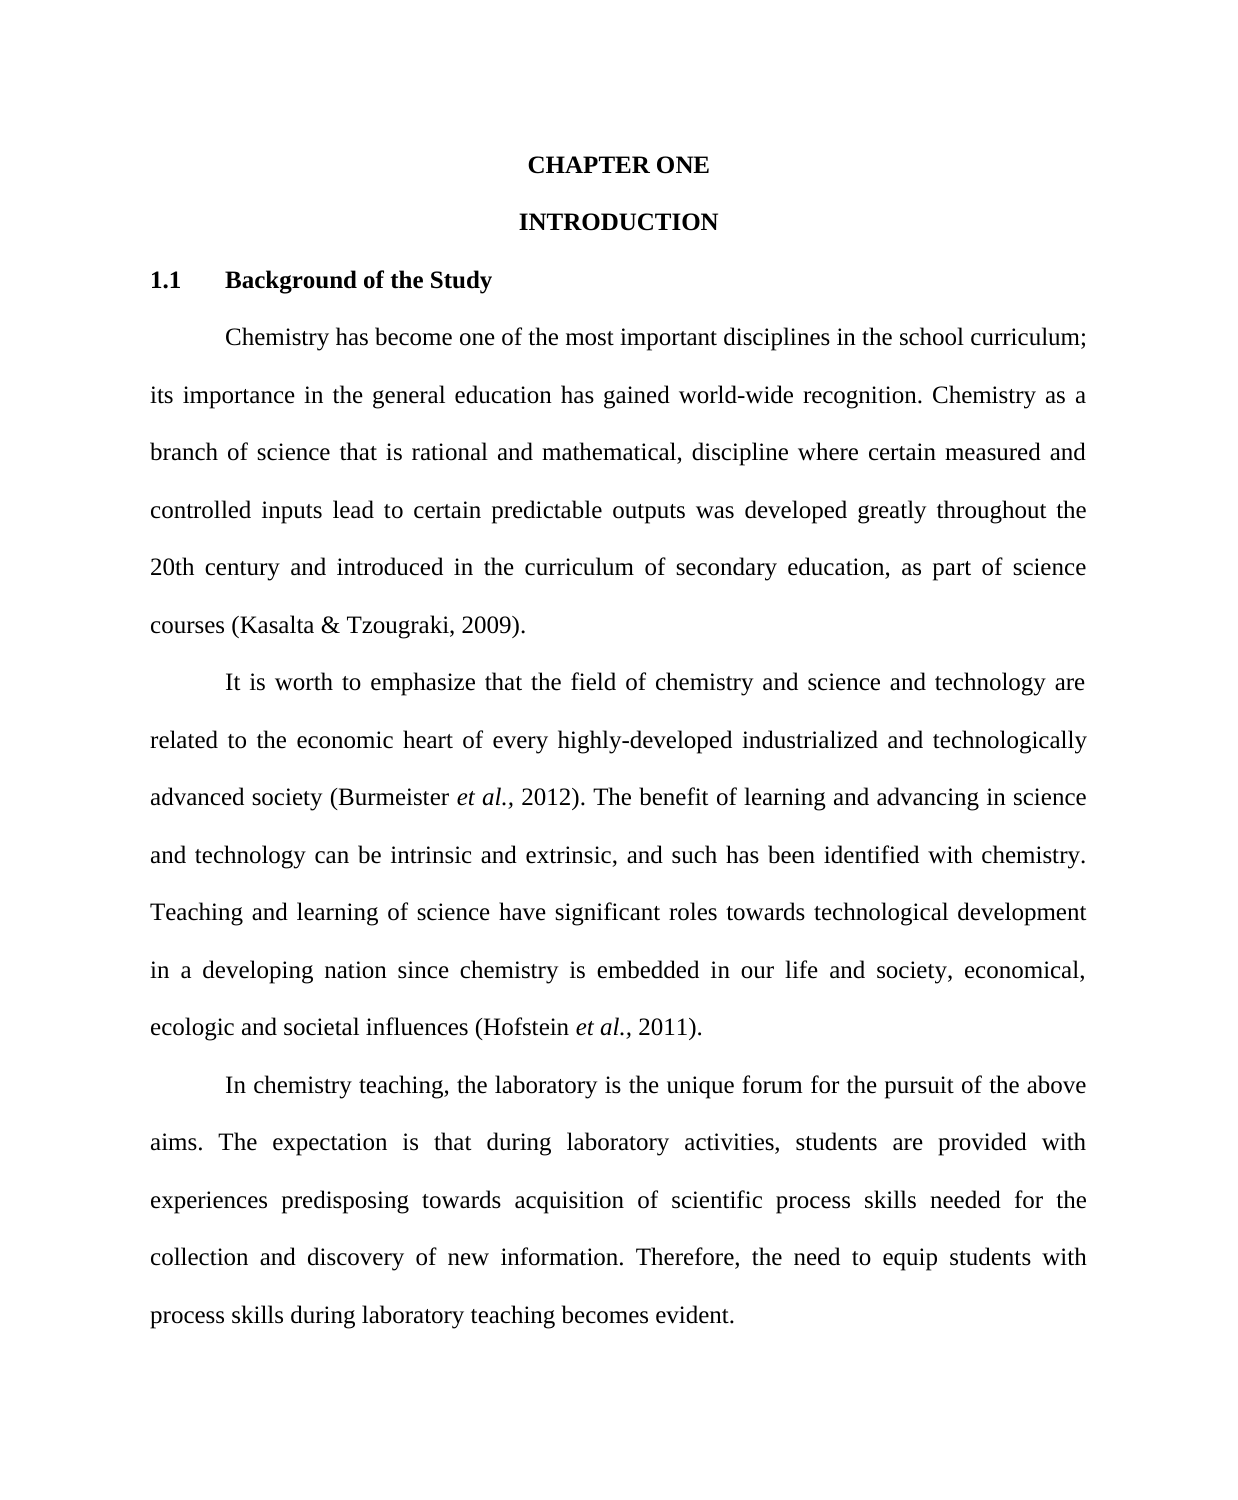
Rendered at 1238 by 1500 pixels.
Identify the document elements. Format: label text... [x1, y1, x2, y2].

subtitle CHAPTER ONE [150, 150, 1087, 179]
subtitle 1.1 Background of the Study [150, 265, 1087, 294]
text It is worth to emphasize that the field of chemistry and science and technology are related to the economic heart of every highly-developed industrialized and technologically advanced society (Burmeister et al., 2012). The benefit of learning and advancing in science and technology can be intrinsic and extrinsic, and such has been identified with chemistry. Teaching and learning of science have significant roles towards technological development in a developing nation since chemistry is embedded in our life and society, economical, ecologic and societal influences (Hofstein et al., 2011). [150, 667, 1087, 1041]
text Chemistry has become one of the most important disciplines in the school curriculum; its importance in the general education has gained world-wide recognition. Chemistry as a branch of science that is rational and mathematical, discipline where certain measured and controlled inputs lead to certain predictable outputs was developed greatly throughout the 20th century and introduced in the curriculum of secondary education, as part of science courses (Kasalta & Tzougraki, 2009). [150, 322, 1087, 639]
text INTRODUCTION [150, 207, 1087, 236]
text In chemistry teaching, the laboratory is the unique forum for the pursuit of the above aims. The expectation is that during laboratory activities, students are provided with experiences predisposing towards acquisition of scientific process skills needed for the collection and discovery of new information. Therefore, the need to equip students with process skills during laboratory teaching becomes evident. [150, 1070, 1087, 1329]
